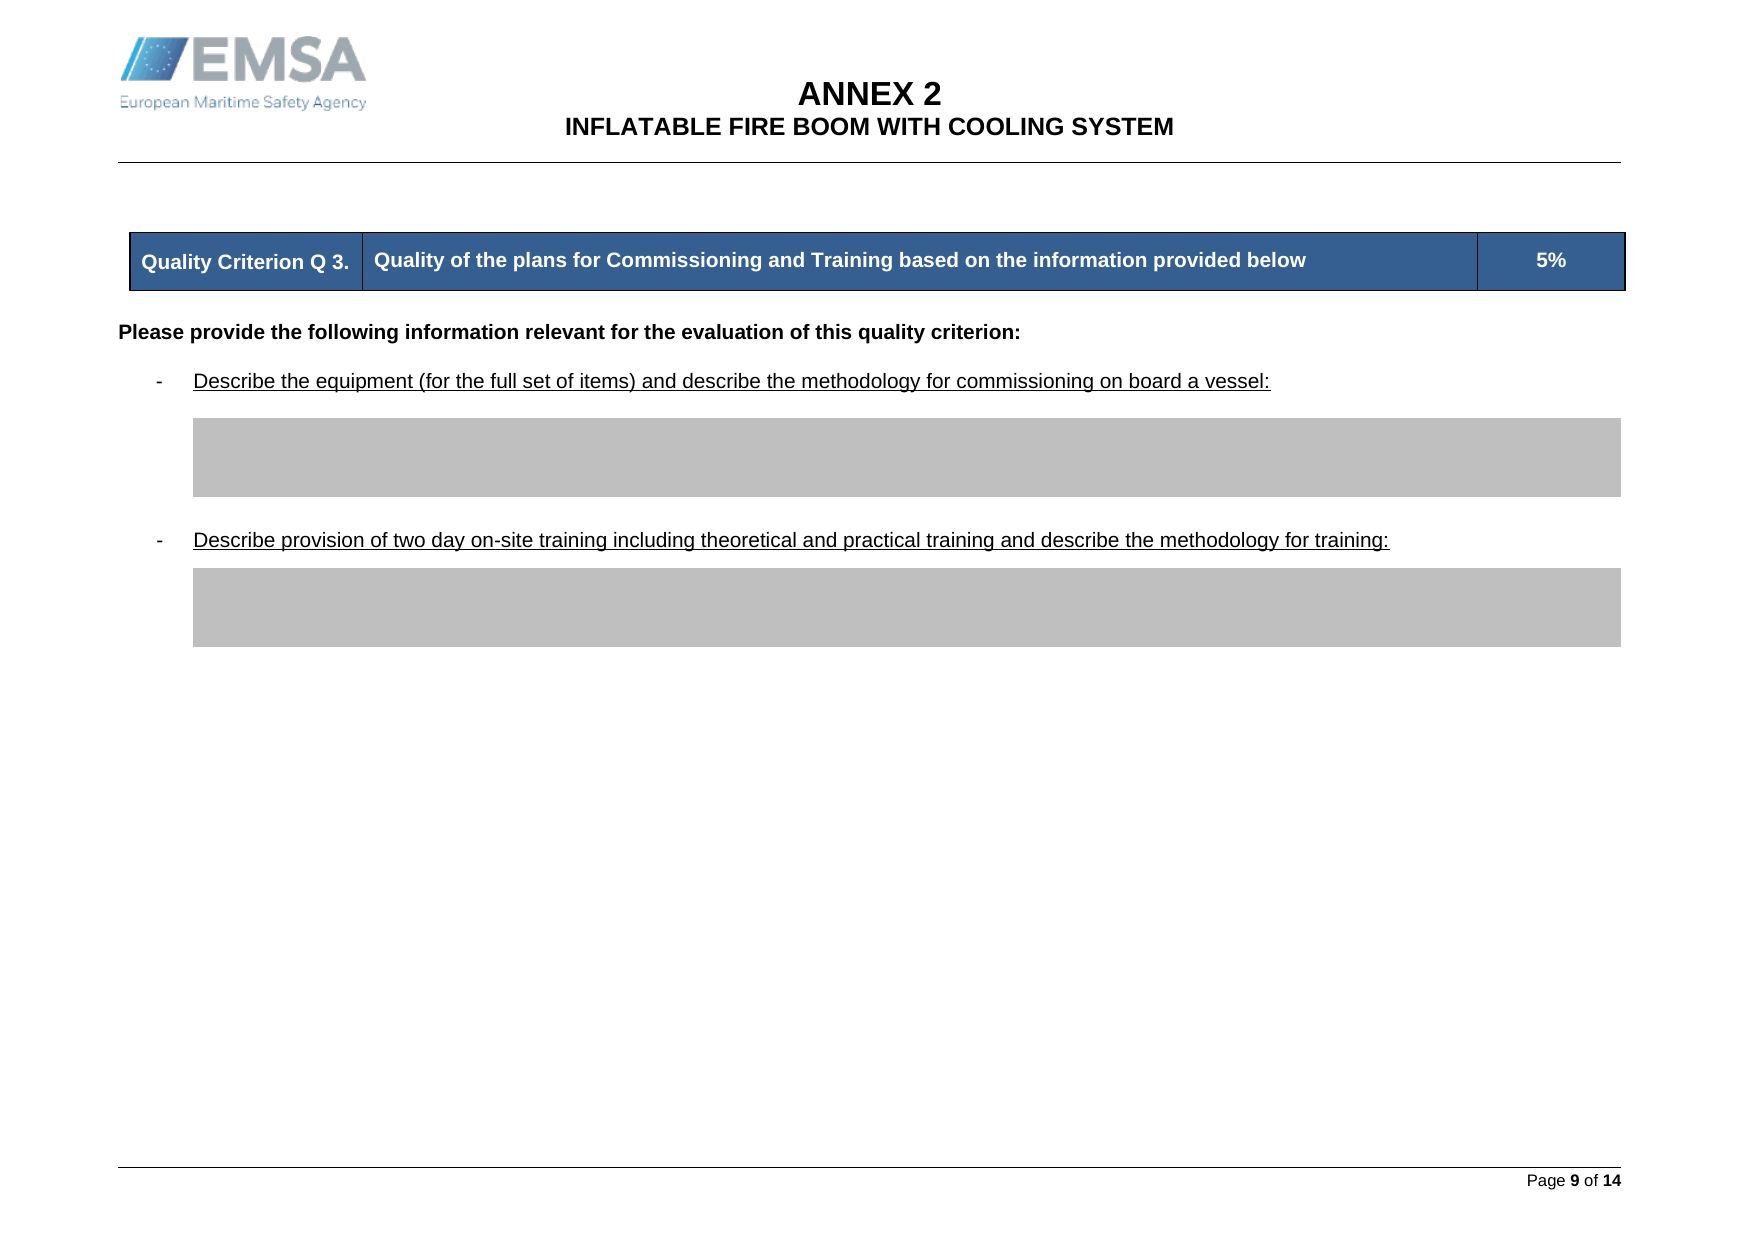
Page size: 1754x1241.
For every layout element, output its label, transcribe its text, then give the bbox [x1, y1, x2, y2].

table_header 5% [1478, 233, 1624, 290]
table_header Quality of the plans for Commissioning and Training based on the information provided below [363, 233, 1477, 290]
list Describe the equipment (for the full set of items) and describe the methodology for commissioning on board a vessel: [156, 369, 1621, 393]
list Describe provision of two day on-site training including theoretical and practical training and describe the methodology for training: [156, 528, 1621, 552]
table_header [131, 233, 362, 290]
picture [120, 36, 367, 111]
text Please provide the following information relevant for the evaluation of this quality criterion: [118, 216, 1621, 344]
